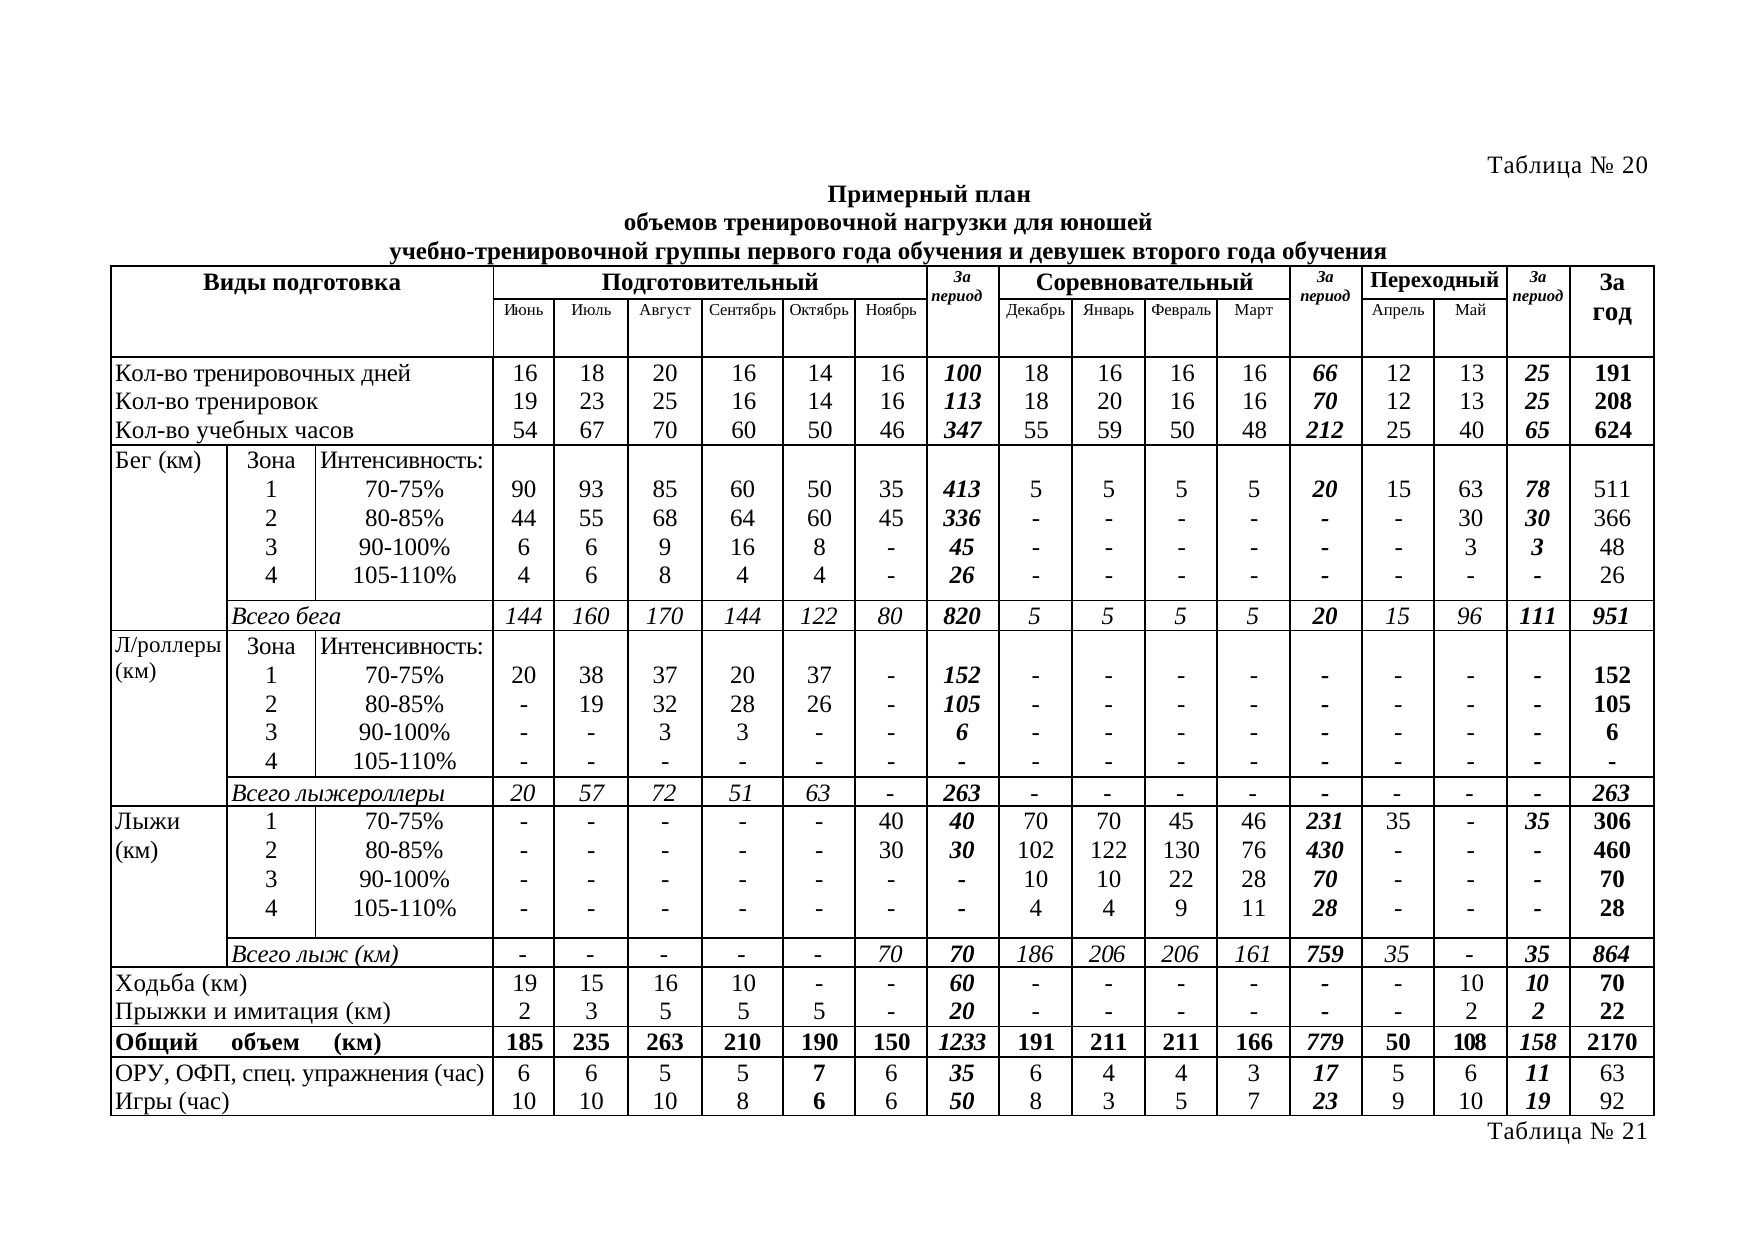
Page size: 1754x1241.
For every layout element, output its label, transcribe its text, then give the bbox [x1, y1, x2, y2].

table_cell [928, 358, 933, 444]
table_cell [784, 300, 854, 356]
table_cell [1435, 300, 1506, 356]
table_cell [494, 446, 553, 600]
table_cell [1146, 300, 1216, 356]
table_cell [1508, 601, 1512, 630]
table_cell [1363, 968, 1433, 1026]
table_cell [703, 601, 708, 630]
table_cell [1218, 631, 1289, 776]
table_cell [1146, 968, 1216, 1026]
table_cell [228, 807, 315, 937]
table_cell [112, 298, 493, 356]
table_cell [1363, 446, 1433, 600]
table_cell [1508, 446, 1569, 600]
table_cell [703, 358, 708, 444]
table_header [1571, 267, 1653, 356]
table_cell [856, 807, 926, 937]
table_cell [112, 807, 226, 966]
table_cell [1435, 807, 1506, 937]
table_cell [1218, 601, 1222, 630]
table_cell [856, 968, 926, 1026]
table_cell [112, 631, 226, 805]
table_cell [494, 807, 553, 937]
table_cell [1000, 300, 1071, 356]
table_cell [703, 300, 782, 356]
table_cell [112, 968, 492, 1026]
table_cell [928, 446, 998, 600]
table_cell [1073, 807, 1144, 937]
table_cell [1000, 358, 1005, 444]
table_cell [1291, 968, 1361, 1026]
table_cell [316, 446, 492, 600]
text Таблица № 21 [128, 1116, 1648, 1145]
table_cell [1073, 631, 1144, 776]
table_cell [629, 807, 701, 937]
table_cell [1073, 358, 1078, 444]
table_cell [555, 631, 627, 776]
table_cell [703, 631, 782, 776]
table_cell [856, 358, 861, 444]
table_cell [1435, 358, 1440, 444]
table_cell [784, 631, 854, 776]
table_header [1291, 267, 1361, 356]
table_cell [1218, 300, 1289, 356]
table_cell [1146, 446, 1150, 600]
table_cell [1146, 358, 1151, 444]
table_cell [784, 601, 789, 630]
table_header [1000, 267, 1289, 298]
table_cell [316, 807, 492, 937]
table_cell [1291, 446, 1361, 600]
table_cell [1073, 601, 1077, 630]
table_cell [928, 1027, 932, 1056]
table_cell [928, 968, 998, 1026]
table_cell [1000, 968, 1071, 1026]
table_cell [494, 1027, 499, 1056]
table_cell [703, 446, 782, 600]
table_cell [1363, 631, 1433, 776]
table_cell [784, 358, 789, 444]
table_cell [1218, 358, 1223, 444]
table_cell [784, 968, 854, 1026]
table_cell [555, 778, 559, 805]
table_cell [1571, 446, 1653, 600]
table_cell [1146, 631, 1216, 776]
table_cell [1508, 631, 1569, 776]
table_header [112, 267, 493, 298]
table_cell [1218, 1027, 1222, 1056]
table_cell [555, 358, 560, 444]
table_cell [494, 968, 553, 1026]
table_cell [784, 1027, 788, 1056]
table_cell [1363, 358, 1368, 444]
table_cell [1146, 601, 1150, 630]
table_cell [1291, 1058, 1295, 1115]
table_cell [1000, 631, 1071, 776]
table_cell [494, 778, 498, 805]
text учебно-тренировочной группы первого года обучения и девушек второго года обучения [128, 236, 1648, 265]
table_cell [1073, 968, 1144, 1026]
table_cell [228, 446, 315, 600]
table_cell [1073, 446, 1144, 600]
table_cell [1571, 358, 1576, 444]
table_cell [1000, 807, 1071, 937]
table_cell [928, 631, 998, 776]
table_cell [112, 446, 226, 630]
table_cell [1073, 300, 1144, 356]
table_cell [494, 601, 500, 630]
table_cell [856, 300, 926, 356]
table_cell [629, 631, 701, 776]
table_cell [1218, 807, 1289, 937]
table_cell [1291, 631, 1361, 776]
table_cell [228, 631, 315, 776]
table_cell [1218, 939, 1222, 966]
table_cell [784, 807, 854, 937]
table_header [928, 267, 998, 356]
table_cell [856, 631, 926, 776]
text Примерный план [128, 179, 1648, 207]
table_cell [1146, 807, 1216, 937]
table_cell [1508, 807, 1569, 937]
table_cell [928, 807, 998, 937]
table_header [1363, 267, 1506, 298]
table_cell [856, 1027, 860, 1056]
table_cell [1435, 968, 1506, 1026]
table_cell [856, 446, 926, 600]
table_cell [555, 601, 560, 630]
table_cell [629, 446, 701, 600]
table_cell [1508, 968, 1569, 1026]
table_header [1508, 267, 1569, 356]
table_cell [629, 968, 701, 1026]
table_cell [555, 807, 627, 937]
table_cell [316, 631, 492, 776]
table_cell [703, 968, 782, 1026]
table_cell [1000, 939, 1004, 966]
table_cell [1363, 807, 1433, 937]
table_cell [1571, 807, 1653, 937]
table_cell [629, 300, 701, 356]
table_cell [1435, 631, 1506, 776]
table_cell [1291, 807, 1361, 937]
text объемов тренировочной нагрузки для юношей [128, 207, 1648, 236]
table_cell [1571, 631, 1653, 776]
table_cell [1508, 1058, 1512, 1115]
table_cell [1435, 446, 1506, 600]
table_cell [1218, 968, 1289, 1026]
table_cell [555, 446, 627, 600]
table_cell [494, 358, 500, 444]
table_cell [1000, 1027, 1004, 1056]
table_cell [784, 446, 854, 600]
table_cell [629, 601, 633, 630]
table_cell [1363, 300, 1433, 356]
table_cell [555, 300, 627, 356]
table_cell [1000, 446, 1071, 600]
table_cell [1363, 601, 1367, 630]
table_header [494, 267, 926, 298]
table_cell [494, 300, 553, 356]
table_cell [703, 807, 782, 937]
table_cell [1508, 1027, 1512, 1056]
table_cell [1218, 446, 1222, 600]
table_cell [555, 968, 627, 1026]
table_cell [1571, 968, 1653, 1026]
text Таблица № 20 [128, 150, 1648, 179]
